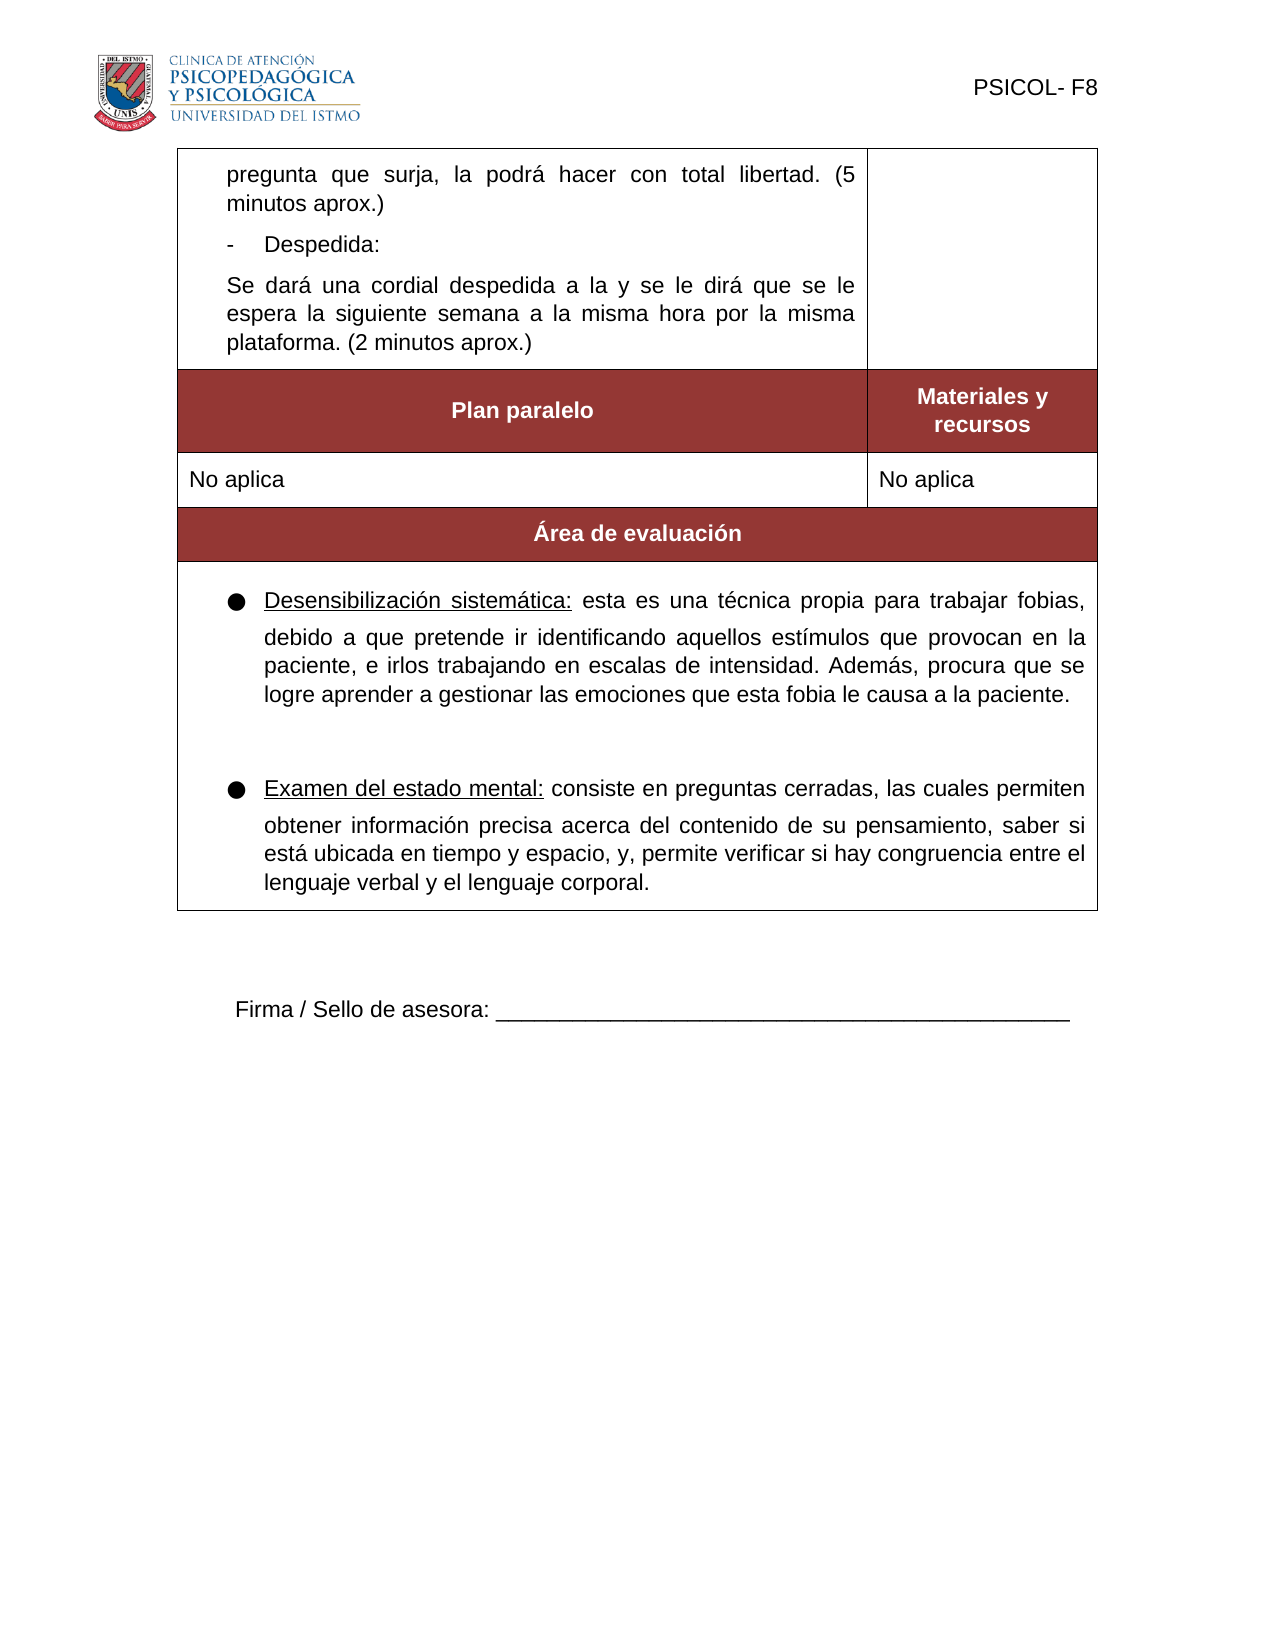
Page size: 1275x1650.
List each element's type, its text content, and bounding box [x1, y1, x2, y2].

text Firma / Sello de asesora: _____________________________________________ [177, 996, 1127, 1023]
table_cell Desensibilización sistemática: esta es una técnica propia para trabajar fobias, debido a que pretende ir identificando aquellos estímulos que provocan en la paciente, e irlos trabajando en escalas de intensidad. Además, procura que se logre aprender a gestionar las emociones que esta fobia le causa a la paciente. Examen del estado mental: consiste en preguntas cerradas, las cuales permiten obtener información precisa acerca del contenido de su pensamiento, saber si está ubicada en tiempo y espacio, y, permite verificar si hay congruencia entre el lenguaje verbal y el lenguaje corporal. [178, 562, 1097, 909]
table_cell Área de evaluación [178, 508, 1097, 561]
table_cell Materiales y recursos [868, 370, 1097, 452]
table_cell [178, 149, 867, 369]
table_cell No aplica [868, 453, 1097, 507]
picture [42, 25, 422, 166]
table_cell Plan paralelo [178, 370, 867, 452]
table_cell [868, 149, 1097, 369]
table_cell No aplica [178, 453, 867, 507]
